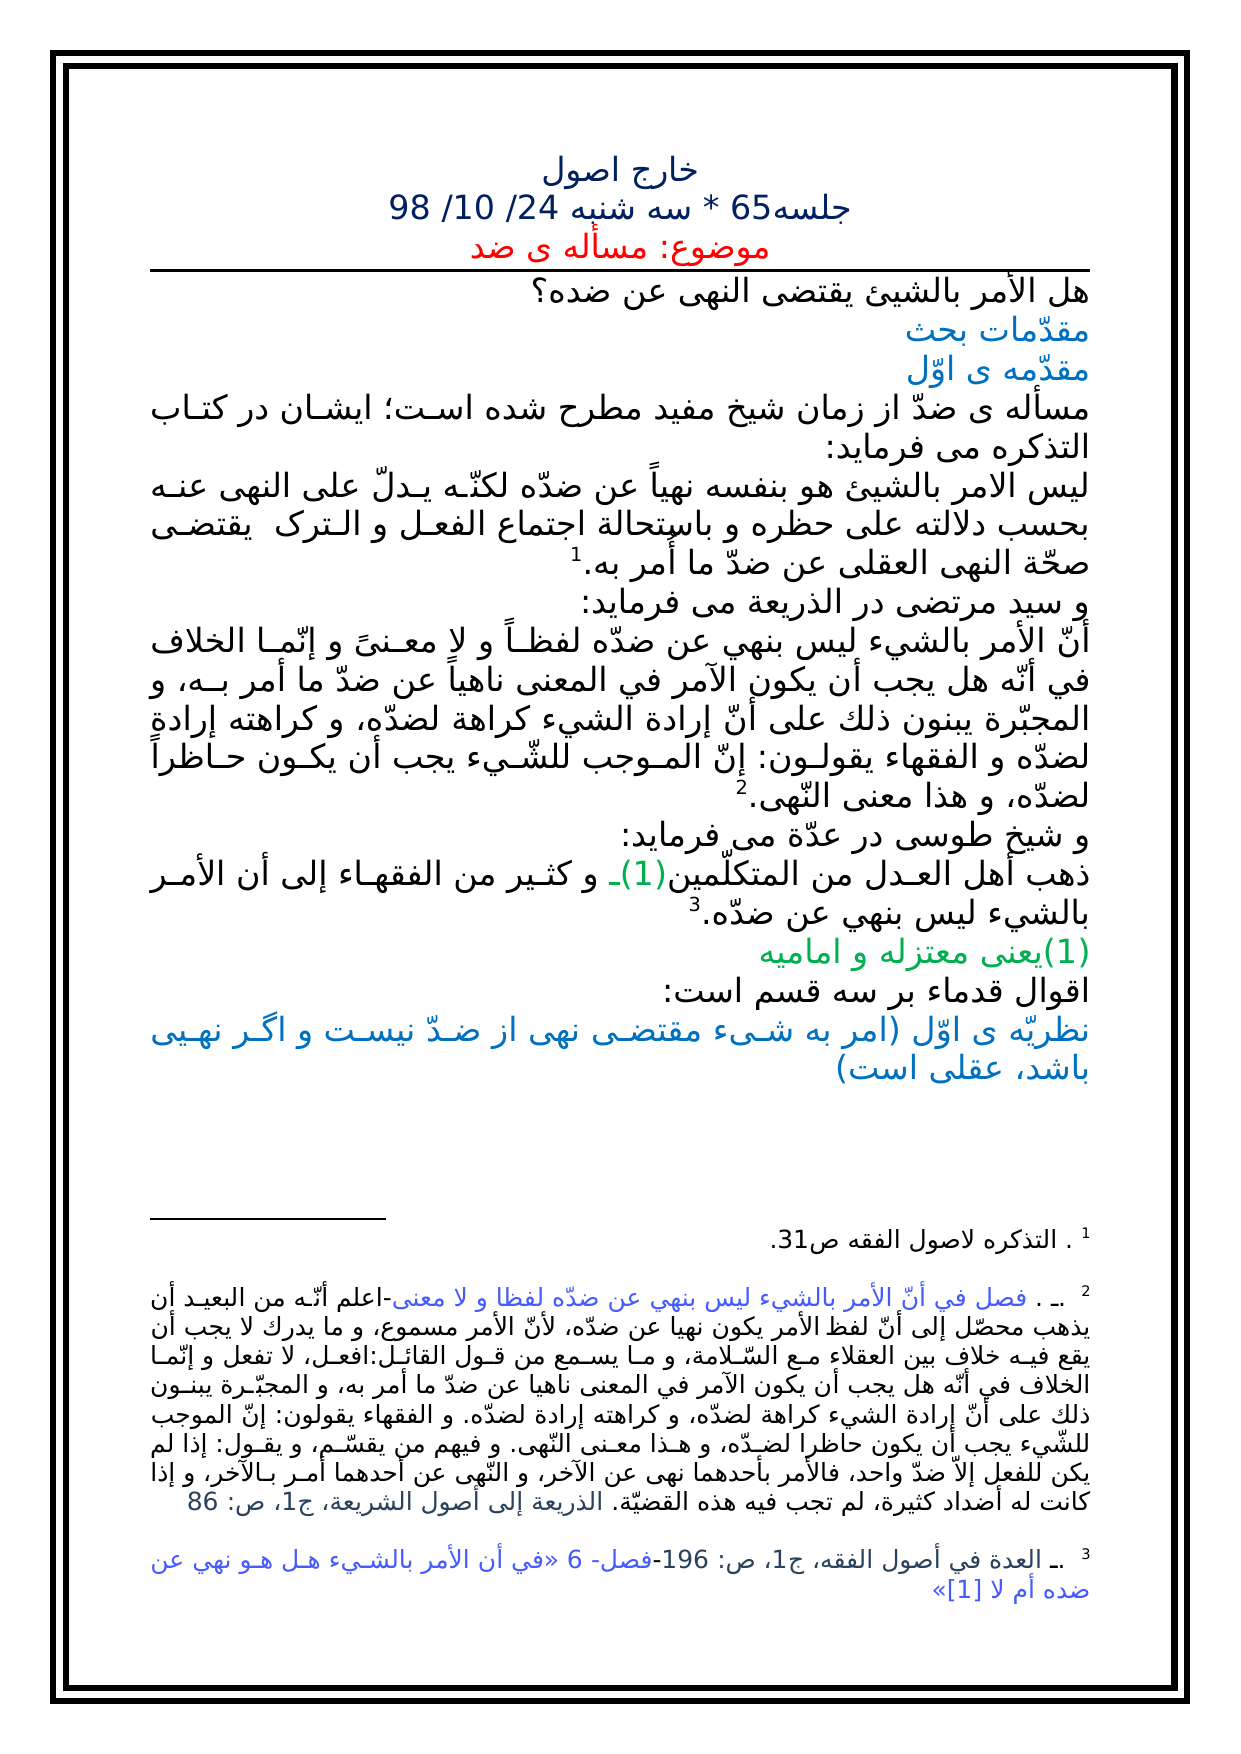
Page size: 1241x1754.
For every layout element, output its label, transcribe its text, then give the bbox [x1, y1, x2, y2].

text أنّ الأمر بالشي‏ء ليس بنهي‏ عن ضدّه لفظاً و لا معنىً‏ و إنّما الخلاف في أنّه‏ هل يجب أن يكون الآمر في المعنى ناهياً عن ضدّ ما أمر به، و المجبّرة يبنون ذلك على أنّ إرادة الشي‏ء كراهة لضدّه، و كراهته إرادة لضدّه و الفقهاء يقولون: إنّ الموجب للشّي‏ء يجب‏ أن يكون حاظراً لضدّه، و هذا معنى النّهى. [150, 621, 1090, 816]
text نظریّه ی اوّل (امر به شیء مقتضی نهی از ضدّ نیست و اگر نهیی باشد، عقلی است) [150, 1010, 1090, 1088]
text و سید مرتضی در الذریعة می فرماید: [150, 583, 1090, 621]
text مقدّمات بحث [150, 311, 1090, 349]
text خارج اصول [150, 150, 1090, 189]
text و شیخ طوسی در عدّة می فرماید: [150, 816, 1090, 854]
text جلسه65 * سه شنبه 24/ 10/ 98 [150, 189, 1090, 228]
text موضوع: مسأله ی ضد [150, 228, 1090, 269]
text اقوال قدماء بر سه قسم است: [150, 971, 1090, 1010]
text (1)یعنی معتزله و امامیه [150, 932, 1090, 971]
text هل الأمر بالشیئ یقتضی النهی عن ضده؟ [150, 272, 1090, 311]
text ذهب أهل العدل من المتكلّمين(1) و كثير من الفقهاء إلى أن الأمر بالشي‏ء ليس بنهي عن ضدّه. [150, 854, 1090, 932]
text مسأله ی ضدّ از زمان شیخ مفید مطرح شده است؛ ایشان در کتاب التذکره می فرماید: [150, 388, 1090, 466]
text لیس الامر بالشیئ هو بنفسه نهیاً عن ضدّه لکنّه یدلّ علی النهی عنه بحسب دلالته علی حظره و باستحالة اجتماع الفعل و الترک یقتضی صحّة النهی العقلی عن ضدّ ما أُمر به. [150, 466, 1090, 583]
text مقدّمه ی اوّل [150, 349, 1090, 388]
